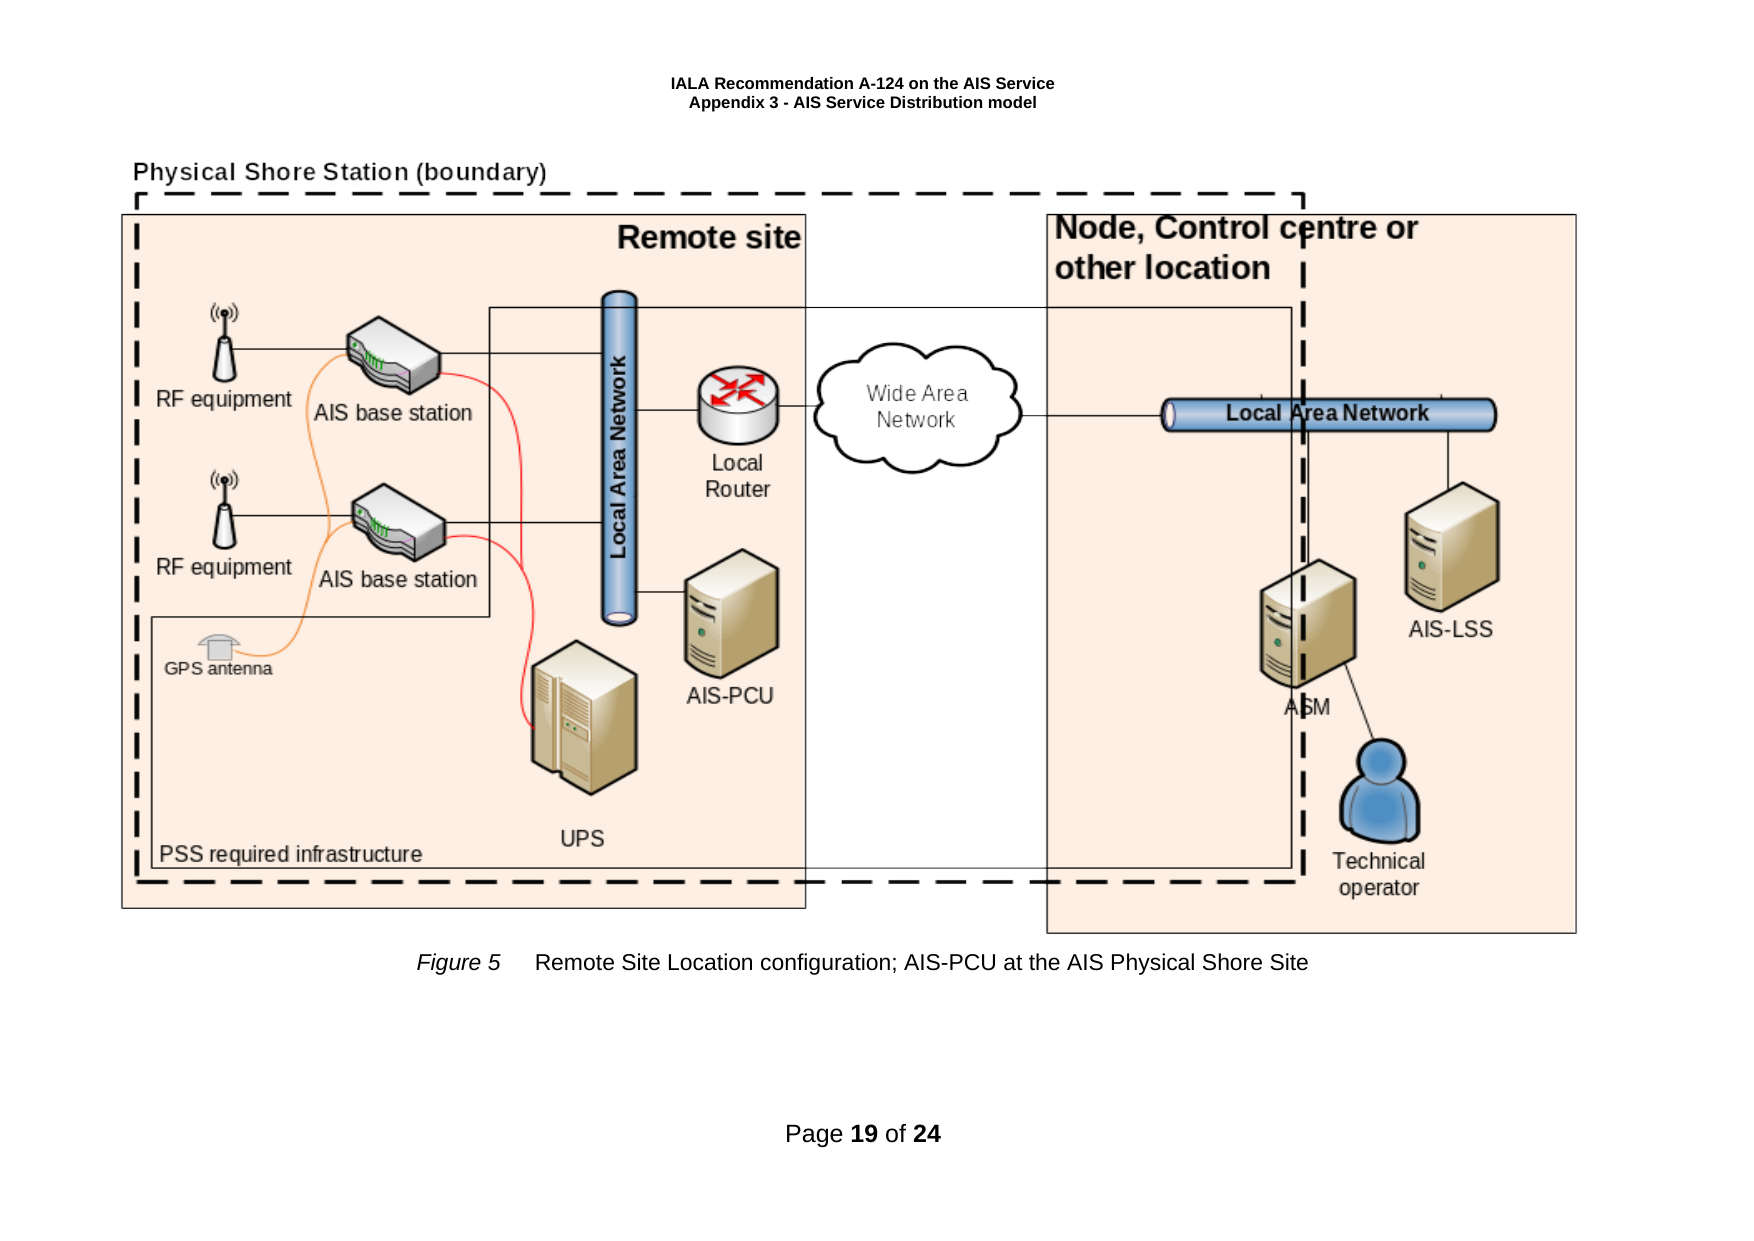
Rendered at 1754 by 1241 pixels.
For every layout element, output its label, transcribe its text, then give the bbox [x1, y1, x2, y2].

text Remote Site Location configuration; AIS-PCU at the AIS Physical Shore Site [118, 949, 1607, 976]
